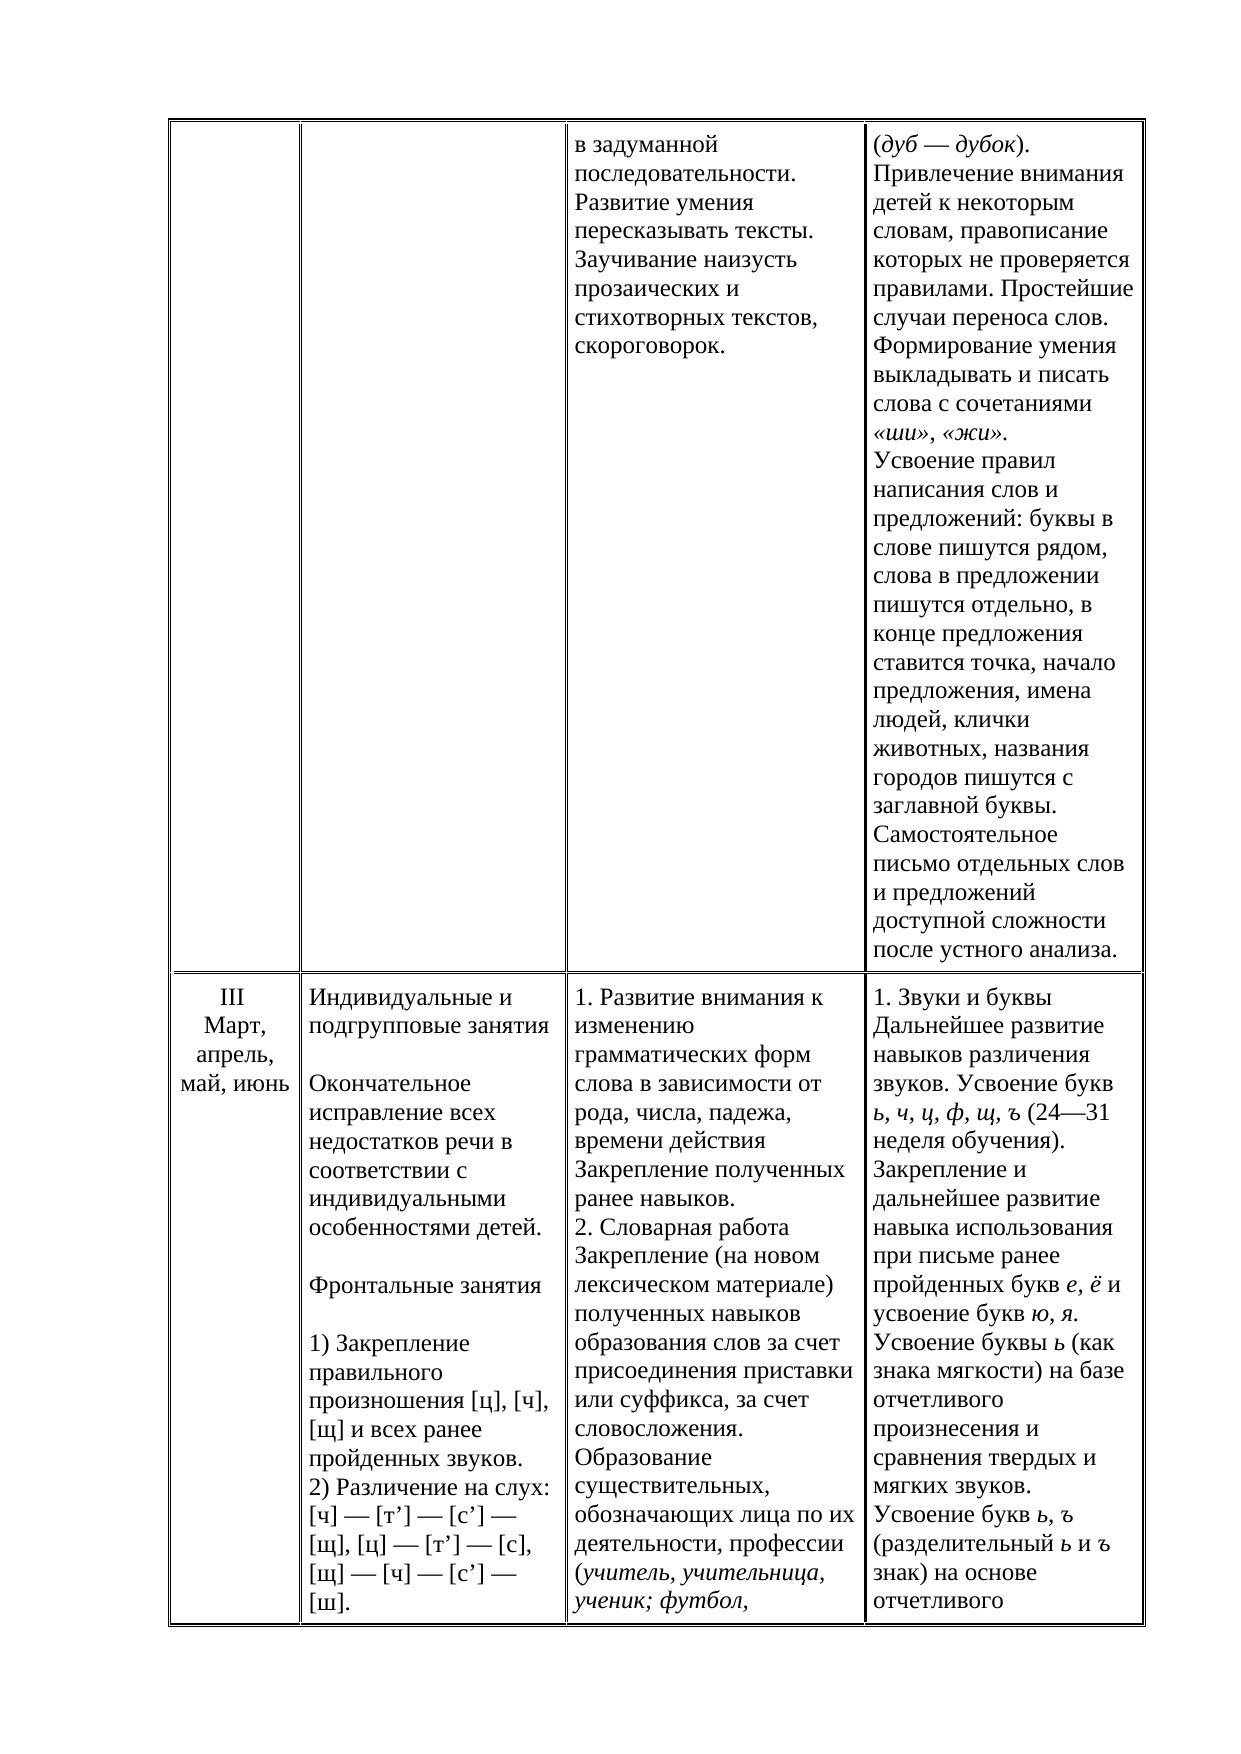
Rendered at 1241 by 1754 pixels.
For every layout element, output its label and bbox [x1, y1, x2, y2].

table_cell [865, 971, 1144, 1623]
table_cell [169, 971, 301, 1623]
table_cell [301, 974, 566, 1623]
table_cell [171, 122, 301, 971]
table_cell [566, 120, 865, 971]
table_cell [865, 122, 1142, 971]
table_cell [566, 974, 865, 1623]
table_cell [301, 122, 566, 971]
